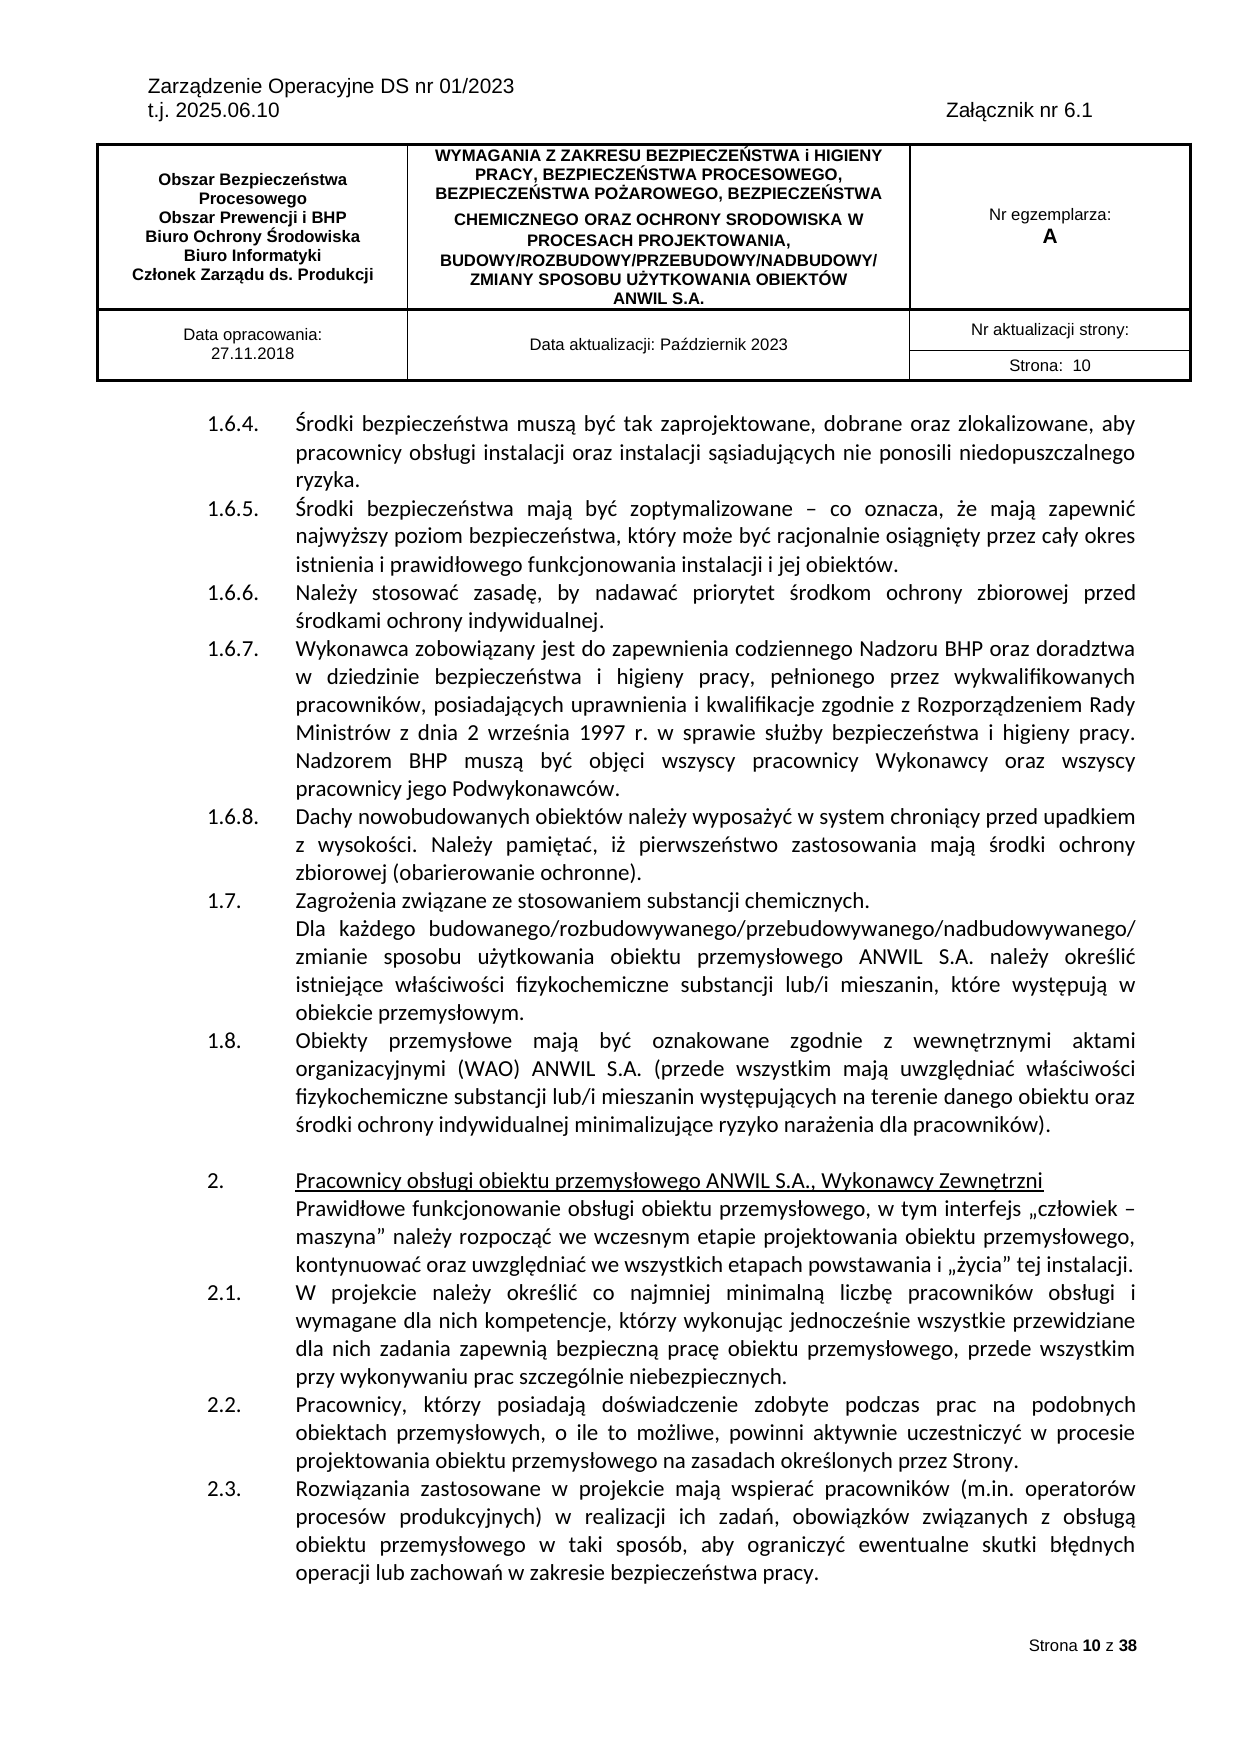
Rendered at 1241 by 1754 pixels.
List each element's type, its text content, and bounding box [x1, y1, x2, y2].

list Obiekty przemysłowe mają być oznakowane zgodnie z wewnętrznymi aktami organizacyjnymi (WAO) ANWIL S.A. (przede wszystkim mają uwzględniać właściwości fizykochemiczne substancji lub/i mieszanin występujących na terenie danego obiektu oraz środki ochrony indywidualnej minimalizujące ryzyko narażenia dla pracowników). [207, 1026, 1137, 1138]
list W projekcie należy określić co najmniej minimalną liczbę pracowników obsługi i wymagane dla nich kompetencje, którzy wykonując jednocześnie wszystkie przewidziane dla nich zadania zapewnią bezpieczną pracę obiektu przemysłowego, przede wszystkim przy wykonywaniu prac szczególnie niebezpiecznych. [207, 1278, 1137, 1390]
list Pracownicy obsługi obiektu przemysłowego ANWIL S.A., Wykonawcy Zewnętrzni [207, 1166, 1137, 1194]
list Środki bezpieczeństwa mają być zoptymalizowane – co oznacza, że mają zapewnić najwyższy poziom bezpieczeństwa, który może być racjonalnie osiągnięty przez cały okres istnienia i prawidłowego funkcjonowania instalacji i jej obiektów. [207, 494, 1137, 578]
list Rozwiązania zastosowane w projekcie mają wspierać pracowników (m.in. operatorów procesów produkcyjnych) w realizacji ich zadań, obowiązków związanych z obsługą obiektu przemysłowego w taki sposób, aby ograniczyć ewentualne skutki błędnych operacji lub zachowań w zakresie bezpieczeństwa pracy. [207, 1474, 1137, 1586]
list Dachy nowobudowanych obiektów należy wyposażyć w system chroniący przed upadkiem z wysokości. Należy pamiętać, iż pierwszeństwo zastosowania mają środki ochrony zbiorowej (obarierowanie ochronne). [207, 802, 1137, 886]
text Prawidłowe funkcjonowanie obsługi obiektu przemysłowego, w tym interfejs „człowiek – maszyna” należy rozpocząć we wczesnym etapie projektowania obiektu przemysłowego, kontynuować oraz uwzględniać we wszystkich etapach powstawania i „życia” tej instalacji. [295, 1194, 1137, 1278]
list Środki bezpieczeństwa muszą być tak zaprojektowane, dobrane oraz zlokalizowane, aby pracownicy obsługi instalacji oraz instalacji sąsiadujących nie ponosili niedopuszczalnego ryzyka. [207, 409, 1137, 494]
list Wykonawca zobowiązany jest do zapewnienia codziennego Nadzoru BHP oraz doradztwa w dziedzinie bezpieczeństwa i higieny pracy, pełnionego przez wykwalifikowanych pracowników, posiadających uprawnienia i kwalifikacje zgodnie z Rozporządzeniem Rady Ministrów z dnia 2 września 1997 r. w sprawie służby bezpieczeństwa i higieny pracy. Nadzorem BHP muszą być objęci wszyscy pracownicy Wykonawcy oraz wszyscy pracownicy jego Podwykonawców. [207, 634, 1137, 802]
list Należy stosować zasadę, by nadawać priorytet środkom ochrony zbiorowej przed środkami ochrony indywidualnej. [207, 578, 1137, 634]
text Dla każdego budowanego/rozbudowywanego/przebudowywanego/nadbudowywanego/ zmianie sposobu użytkowania obiektu przemysłowego ANWIL S.A. należy określić istniejące właściwości fizykochemiczne substancji lub/i mieszanin, które występują w obiekcie przemysłowym. [295, 914, 1137, 1026]
list Pracownicy, którzy posiadają doświadczenie zdobyte podczas prac na podobnych obiektach przemysłowych, o ile to możliwe, powinni aktywnie uczestniczyć w procesie projektowania obiektu przemysłowego na zasadach określonych przez Strony. [207, 1390, 1137, 1474]
list Zagrożenia związane ze stosowaniem substancji chemicznych. [207, 886, 1137, 914]
